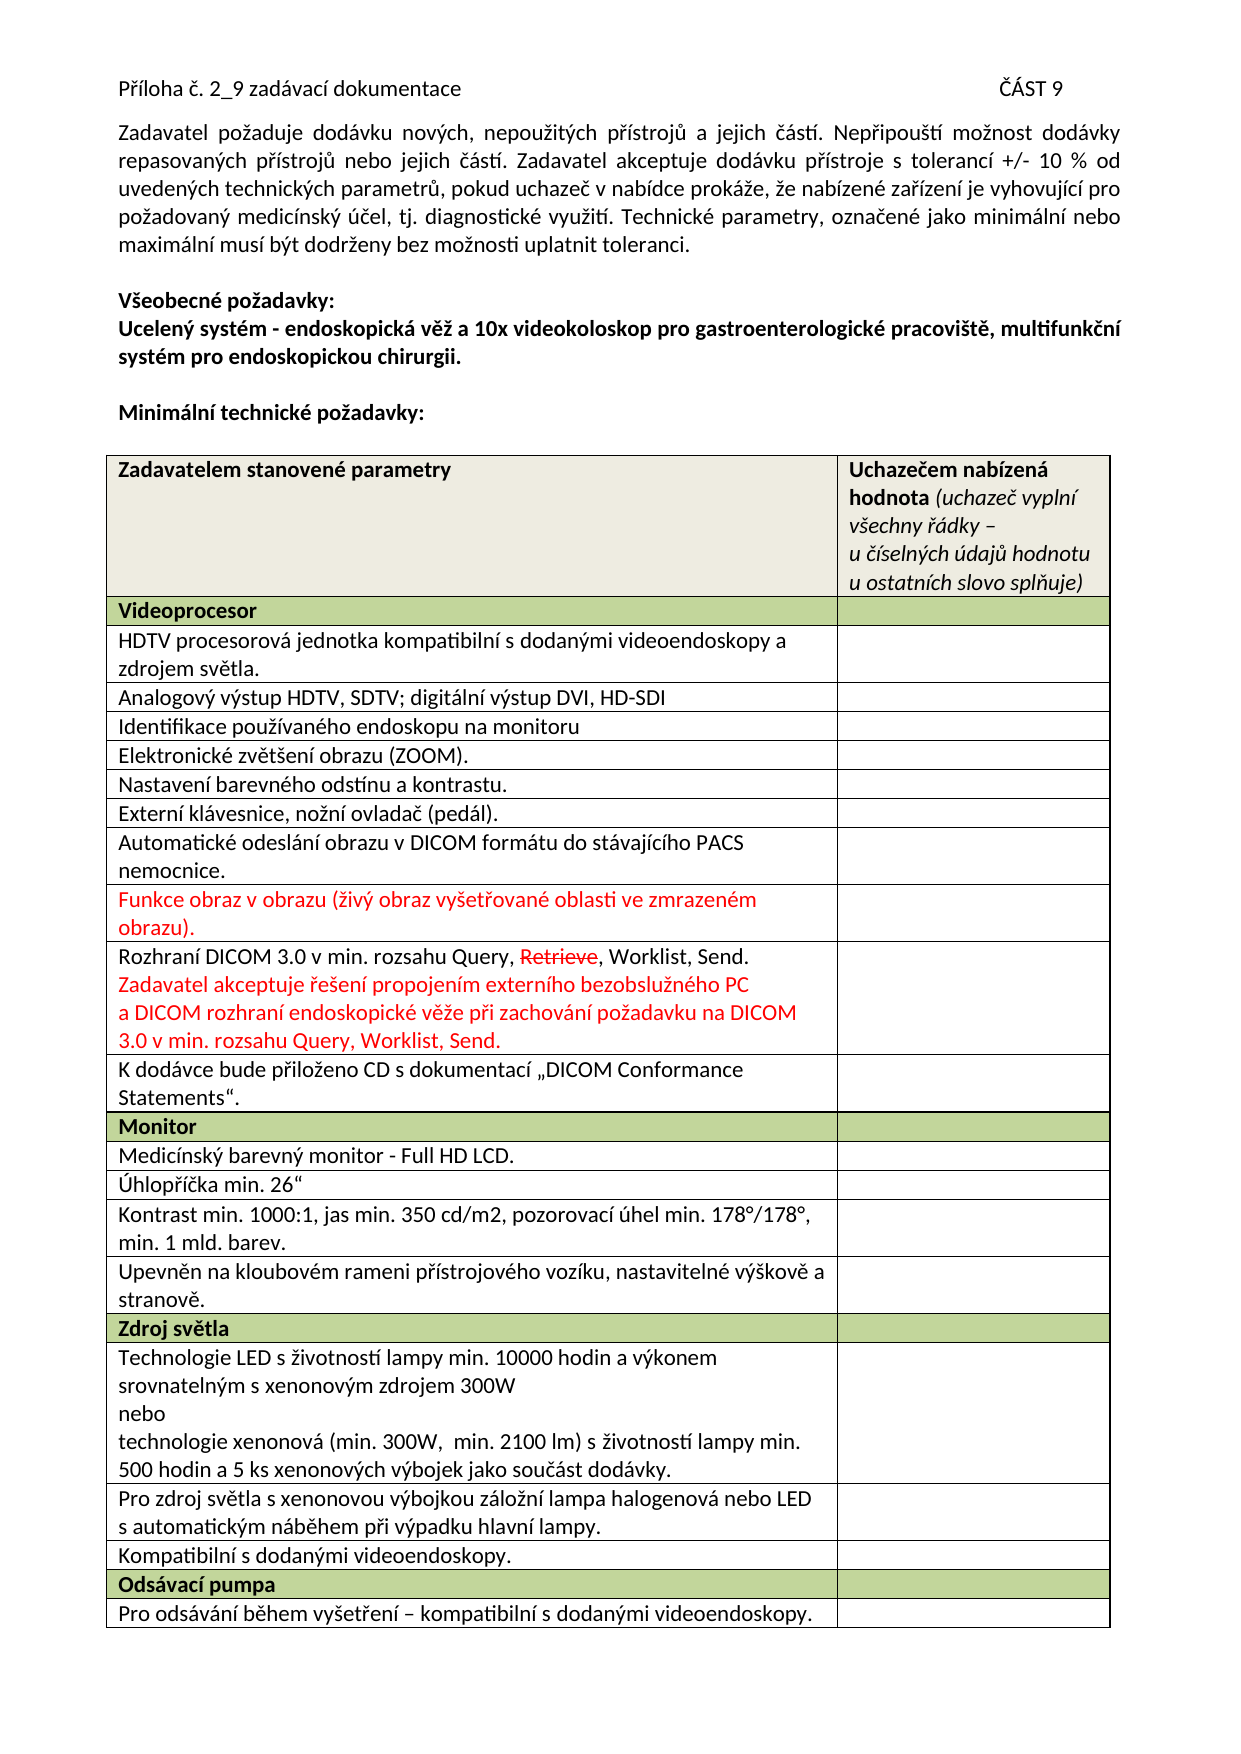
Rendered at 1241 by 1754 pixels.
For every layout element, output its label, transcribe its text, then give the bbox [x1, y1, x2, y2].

table_cell Externí klávesnice, nožní ovladač (pedál). [107, 799, 837, 827]
table_cell [838, 1257, 1109, 1313]
table_cell [838, 626, 1109, 682]
table_cell [838, 1599, 1109, 1627]
table_cell Technologie LED s životností lampy min. 10000 hodin a výkonem srovnatelným s xenonovým zdrojem 300W nebo technologie xenonová (min. 300W, min. 2100 lm) s životností lampy min. 500 hodin a 5 ks xenonových výbojek jako součást dodávky. [107, 1343, 837, 1483]
table_cell [838, 1484, 1109, 1540]
table_cell [838, 683, 1109, 711]
text Ucelený systém - endoskopická věž a 10x videokoloskop pro gastroenterologické pracoviště, multifunkční systém pro endoskopickou chirurgii. [118, 314, 1122, 370]
table_cell Elektronické zvětšení obrazu (ZOOM). [107, 741, 837, 769]
table_cell Kontrast min. 1000:1, jas min. 350 cd/m2, pozorovací úhel min. 178°/178°, min. 1 mld. barev. [107, 1200, 837, 1256]
table_cell Pro zdroj světla s xenonovou výbojkou záložní lampa halogenová nebo LED s automatickým náběhem při výpadku hlavní lampy. [107, 1484, 837, 1540]
table_cell Pro odsávání během vyšetření – kompatibilní s dodanými videoendoskopy. [107, 1599, 837, 1627]
table_cell Kompatibilní s dodanými videoendoskopy. [107, 1541, 837, 1569]
table_cell Nastavení barevného odstínu a kontrastu. [107, 770, 837, 798]
table_cell [838, 1570, 1109, 1598]
table_cell [838, 885, 1109, 941]
text Všeobecné požadavky: [118, 286, 1122, 314]
table_cell Automatické odeslání obrazu v DICOM formátu do stávajícího PACS nemocnice. [107, 828, 837, 884]
table_cell Monitor [107, 1113, 837, 1141]
table_cell [838, 1171, 1109, 1199]
table_cell Videoprocesor [107, 597, 837, 625]
table_cell [838, 712, 1109, 740]
table_cell [838, 1142, 1109, 1169]
table_cell [838, 1541, 1109, 1569]
table_cell [838, 1343, 1109, 1483]
text Minimální technické požadavky: [118, 398, 1122, 426]
table_cell [838, 1200, 1109, 1256]
table_cell Rozhraní DICOM 3.0 v min. rozsahu Query, Retrieve, Worklist, Send. Zadavatel akceptuje řešení propojením externího bezobslužného PC a DICOM rozhraní endoskopické věže při zachování požadavku na DICOM 3.0 v min. rozsahu Query, Worklist, Send. [107, 942, 837, 1054]
table_cell K dodávce bude přiloženo CD s dokumentací „DICOM Conformance Statements“. [107, 1055, 837, 1111]
table_cell [838, 770, 1109, 798]
table_cell [838, 597, 1109, 625]
table_cell HDTV procesorová jednotka kompatibilní s dodanými videoendoskopy a zdrojem světla. [107, 626, 837, 682]
table_header Zadavatelem stanovené parametry [107, 456, 837, 596]
table_cell Zdroj světla [107, 1314, 837, 1342]
table_cell [838, 1055, 1109, 1111]
table_cell Medicínský barevný monitor - Full HD LCD. [107, 1142, 837, 1169]
table_cell [838, 942, 1109, 1054]
table_cell [838, 828, 1109, 884]
text Zadavatel požaduje dodávku nových, nepoužitých přístrojů a jejich částí. Nepřipouští možnost dodávky repasovaných přístrojů nebo jejich částí. Zadavatel akceptuje dodávku přístroje s tolerancí +/- 10 % od uvedených technických parametrů, pokud uchazeč v nabídce prokáže, že nabízené zařízení je vyhovující pro požadovaný medicínský účel, tj. diagnostické využití. Technické parametry, označené jako minimální nebo maximální musí být dodrženy bez možnosti uplatnit toleranci. [118, 118, 1122, 258]
table_cell Analogový výstup HDTV, SDTV; digitální výstup DVI, HD-SDI [107, 683, 837, 711]
table_cell [838, 799, 1109, 827]
table_header Uchazečem nabízená hodnota (uchazeč vyplní všechny řádky – u číselných údajů hodnotu u ostatních slovo splňuje) [838, 456, 1109, 596]
table_cell Funkce obraz v obrazu (živý obraz vyšetřované oblasti ve zmrazeném obrazu). [107, 885, 837, 941]
table_cell Identifikace používaného endoskopu na monitoru [107, 712, 837, 740]
table_cell Úhlopříčka min. 26“ [107, 1171, 837, 1199]
table_cell [838, 1314, 1109, 1342]
table_cell Odsávací pumpa [107, 1570, 837, 1598]
table_cell [838, 741, 1109, 769]
table_cell Upevněn na kloubovém rameni přístrojového vozíku, nastavitelné výškově a stranově. [107, 1257, 837, 1313]
table_cell [838, 1113, 1109, 1141]
